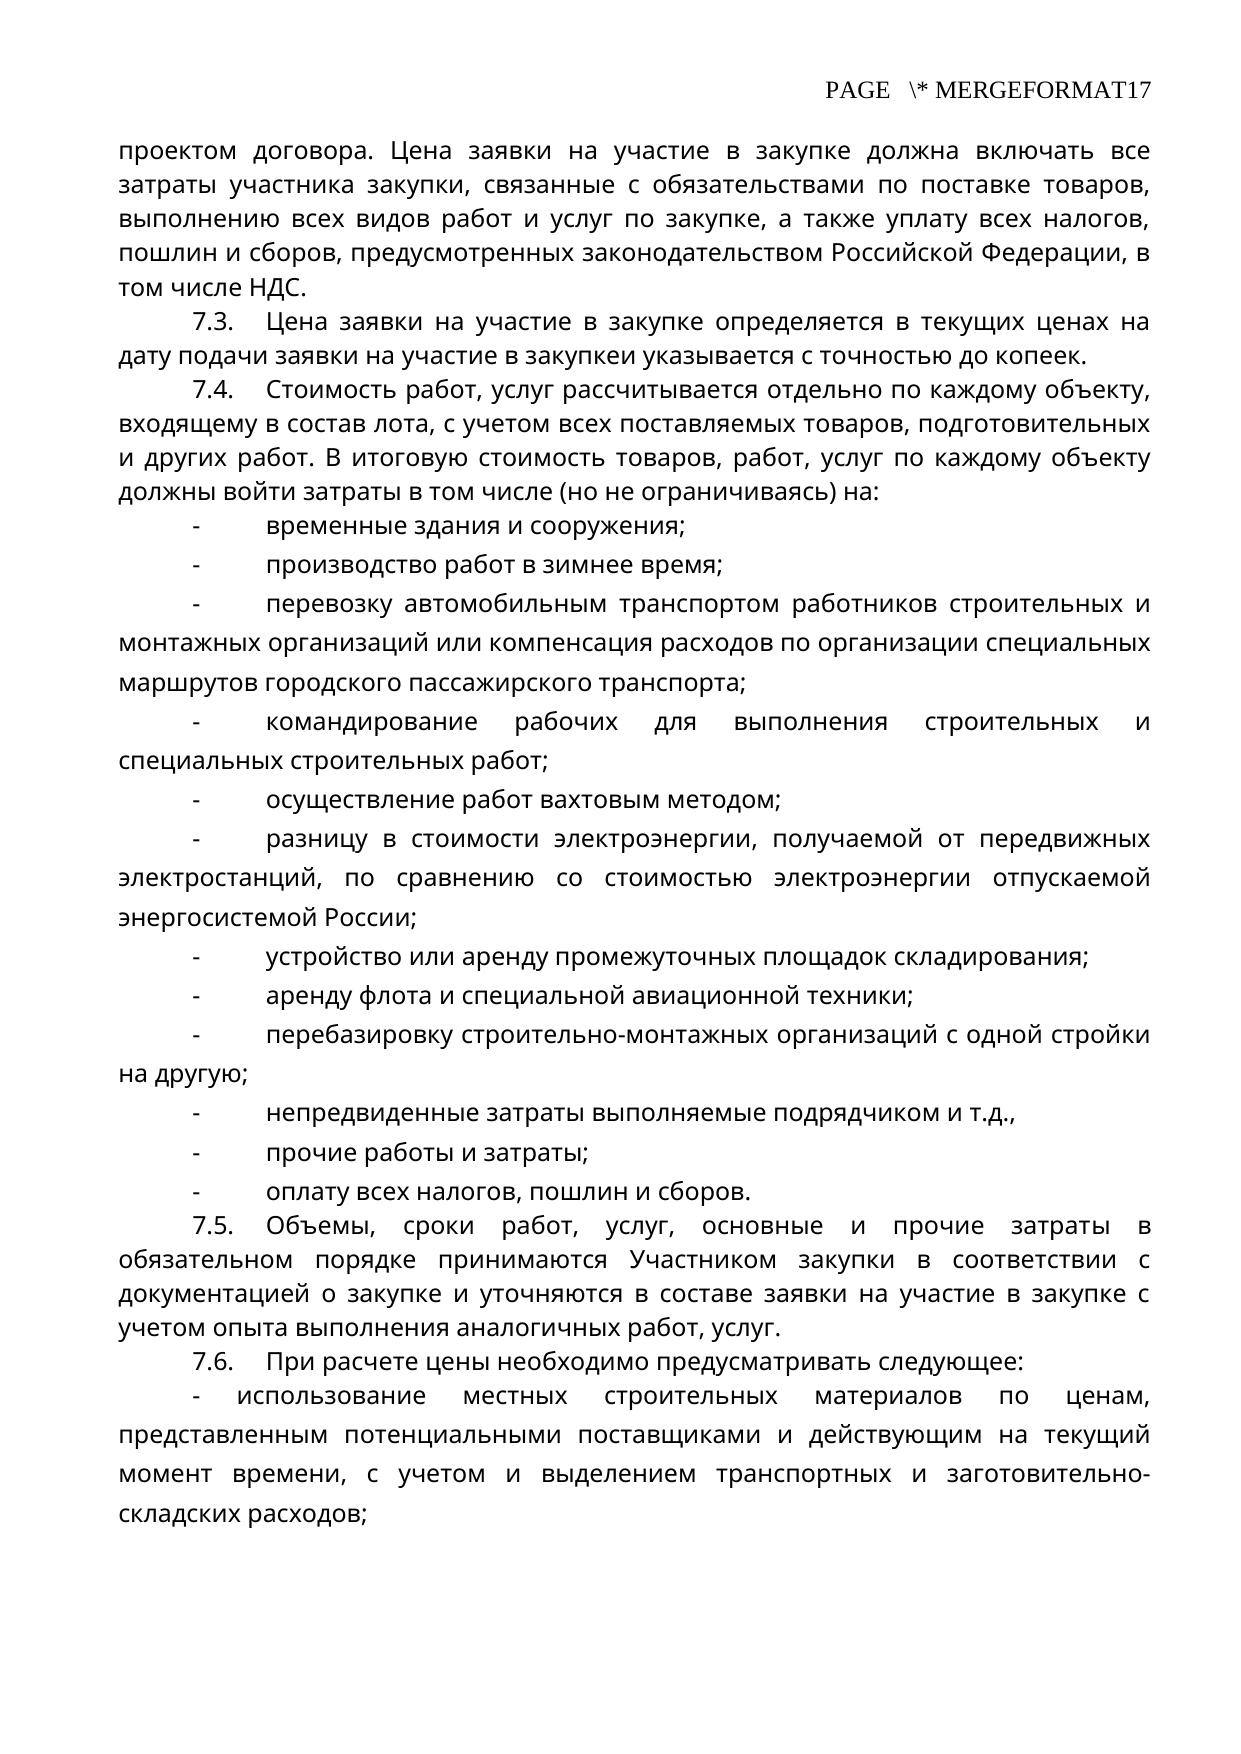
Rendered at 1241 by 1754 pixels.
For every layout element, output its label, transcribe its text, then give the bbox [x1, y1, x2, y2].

text - перевозку автомобильным транспортом работников строительных и монтажных организаций или компенсация расходов по организации специальных маршрутов городского пассажирского транспорта; [118, 586, 1152, 698]
text - использование местных строительных материалов по ценам, представленным потенциальными поставщиками и действующим на текущий момент времени, с учетом и выделением транспортных и заготовительно-складских расходов; [118, 1378, 1152, 1529]
text - аренду флота и специальной авиационной техники; [118, 978, 1152, 1012]
text - перебазировку строительно-монтажных организаций с одной стройки на другую; [118, 1017, 1152, 1090]
text - устройство или аренду промежуточных площадок складирования; [118, 938, 1152, 972]
list При расчете цены необходимо предусматривать следующее: [118, 1344, 1152, 1378]
text - осуществление работ вахтовым методом; [118, 782, 1152, 816]
list Стоимость работ, услуг рассчитывается отдельно по каждому объекту, входящему в состав лота, с учетом всех поставляемых товаров, подготовительных и других работ. В итоговую стоимость товаров, работ, услуг по каждому объекту должны войти затраты в том числе (но не ограничиваясь) на: [118, 371, 1152, 508]
text - прочие работы и затраты; [118, 1134, 1152, 1168]
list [118, 133, 1152, 303]
list - оплату всех налогов, пошлин и сборов. [118, 1173, 1152, 1207]
text - непредвиденные затраты выполняемые подрядчиком и т.д., [118, 1095, 1152, 1129]
list Цена заявки на участие в закупке определяется в текущих ценах на дату подачи заявки на участие в закупкеи указывается с точностью до копеек. [118, 303, 1152, 371]
list Объемы, сроки работ, услуг, основные и прочие затраты в обязательном порядке принимаются Участником закупки в соответствии с документацией о закупке и уточняются в составе заявки на участие в закупке с учетом опыта выполнения аналогичных работ, услуг. [118, 1207, 1152, 1344]
text - командирование рабочих для выполнения строительных и специальных строительных работ; [118, 703, 1152, 777]
text - временные здания и сооружения; [118, 508, 1152, 542]
text - производство работ в зимнее время; [118, 547, 1152, 581]
text - разницу в стоимости электроэнергии, получаемой от передвижных электростанций, по сравнению со стоимостью электроэнергии отпускаемой энергосистемой России; [118, 821, 1152, 933]
